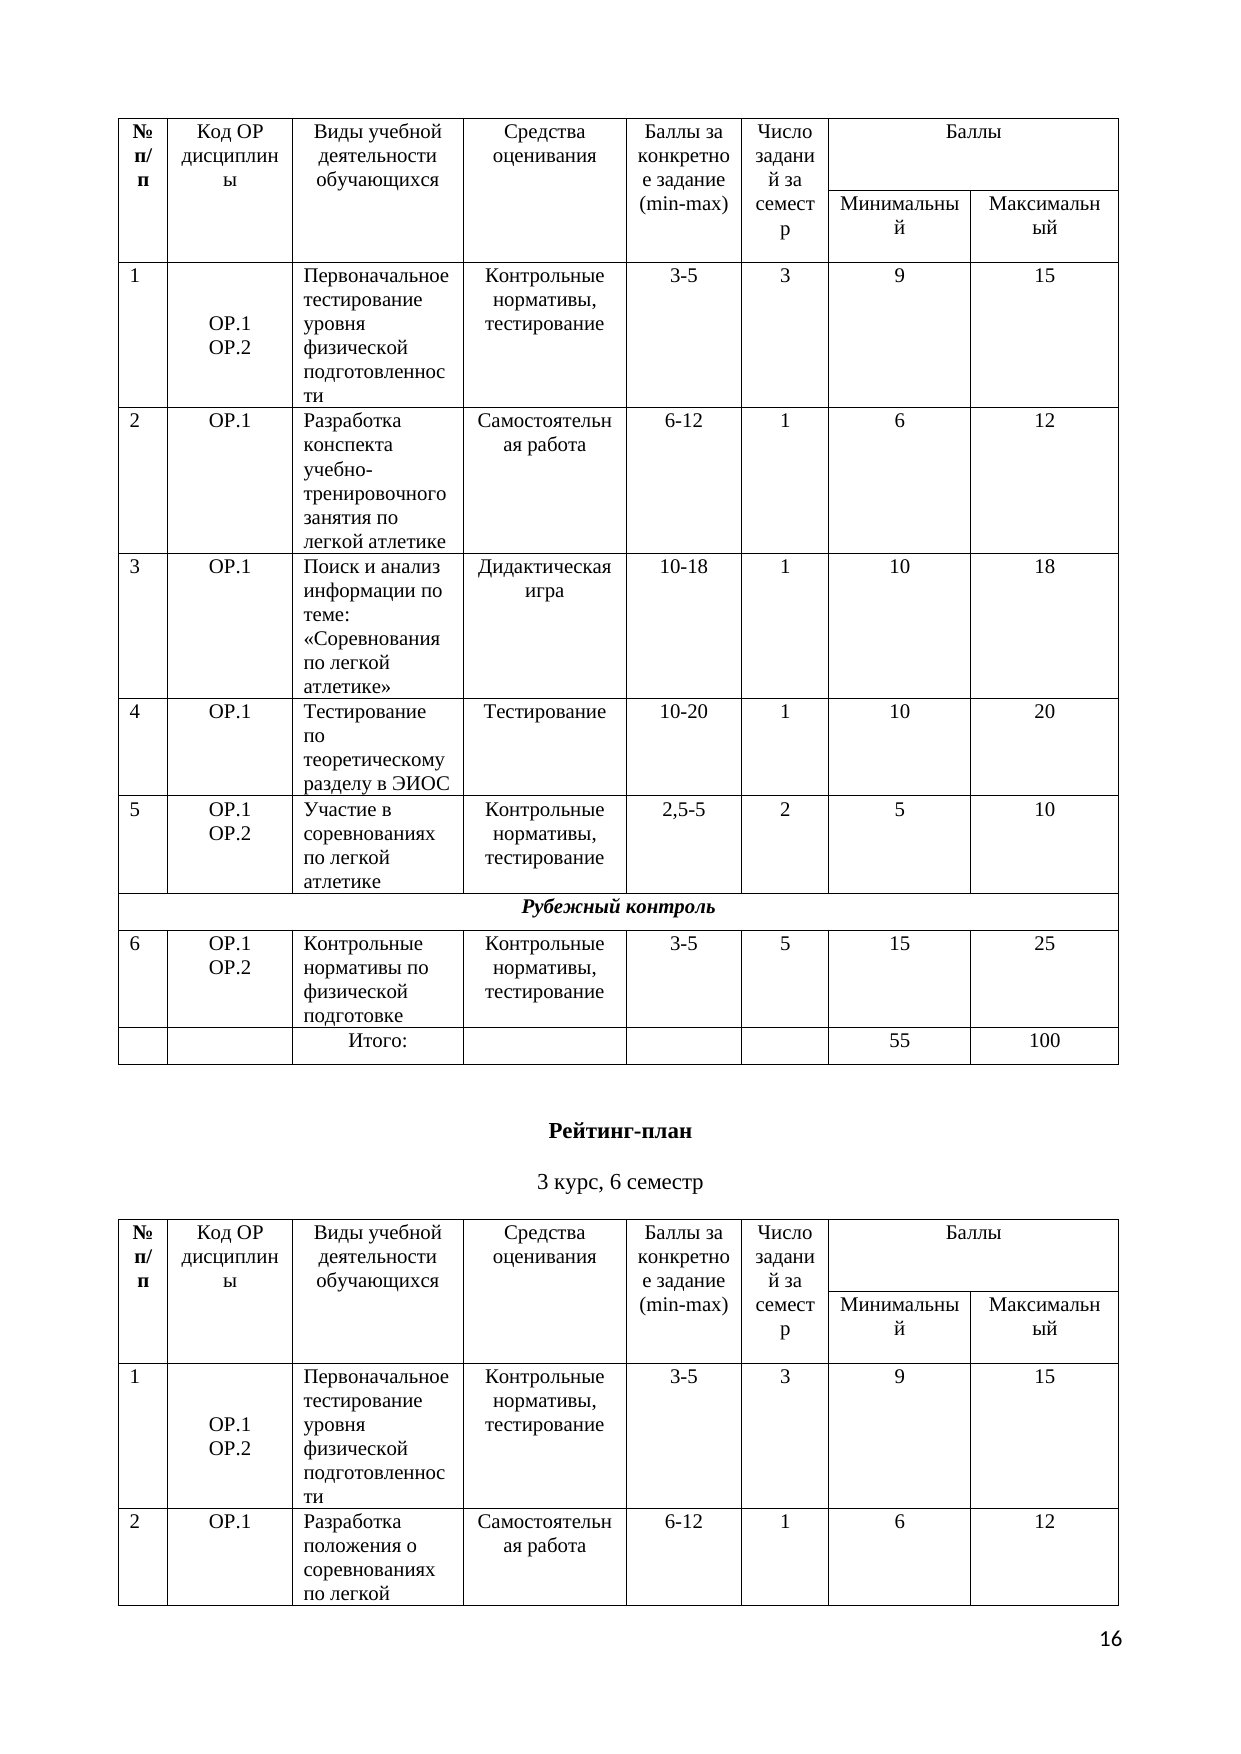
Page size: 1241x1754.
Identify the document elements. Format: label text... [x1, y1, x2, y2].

table_header № п/п [119, 119, 167, 262]
table_cell Тестирование по теоретическому разделу в ЭИОС [293, 699, 463, 795]
table_cell ОР.1 [168, 554, 292, 698]
table_cell [464, 1028, 626, 1064]
table_cell 2 [742, 796, 828, 893]
table_cell 20 [971, 699, 1118, 795]
table_cell 15 [829, 931, 970, 1027]
table_header Баллы [829, 1220, 1118, 1291]
table_cell 3 [742, 263, 828, 407]
table_cell 9 [829, 263, 970, 407]
table_cell ОР.1 ОР.2 [168, 931, 292, 1027]
table_cell ОР.1 [168, 1509, 292, 1605]
table_cell ОР.1 ОР.2 [168, 796, 292, 893]
table_cell Первоначальное тестирование уровня физической подготовленности [293, 263, 463, 407]
table_header Число заданий за семестр [742, 119, 828, 262]
table_cell 4 [119, 699, 167, 795]
table_cell ОР.1 [168, 699, 292, 795]
table_cell 3-5 [627, 931, 741, 1027]
table_cell 18 [971, 554, 1118, 698]
text 3 курс, 6 семестр [118, 1168, 1122, 1194]
table_cell 5 [742, 931, 828, 1027]
table_cell 6 [829, 1509, 970, 1605]
table_cell 12 [971, 1509, 1118, 1605]
table_cell 9 [829, 1364, 970, 1508]
table_cell Максимальный [971, 191, 1118, 262]
table_cell 15 [971, 263, 1118, 407]
table_cell 10-18 [627, 554, 741, 698]
table_cell Минимальный [829, 191, 970, 262]
table_cell Минимальный [829, 1292, 970, 1363]
table_cell Максимальный [971, 1292, 1118, 1363]
table_cell 10 [829, 554, 970, 698]
table_cell ОР.1 ОР.2 [168, 1364, 292, 1508]
table_cell Разработка конспекта учебно-тренировочного занятия по легкой атлетике [293, 408, 463, 553]
table_header Виды учебной деятельности обучающихся [293, 1220, 463, 1363]
table_cell Контрольные нормативы по физической подготовке [293, 931, 463, 1027]
table_cell 25 [971, 931, 1118, 1027]
table_cell 55 [829, 1028, 970, 1064]
table_cell 2 [119, 1509, 167, 1605]
table_cell 2 [119, 408, 167, 553]
table_cell 2,5-5 [627, 796, 741, 893]
table_cell 12 [971, 408, 1118, 553]
table_cell 1 [742, 699, 828, 795]
table_header Виды учебной деятельности обучающихся [293, 119, 463, 262]
table_cell 1 [119, 1364, 167, 1508]
table_cell Контрольные нормативы, тестирование [464, 263, 626, 407]
table_cell Итого: [293, 1028, 463, 1064]
table_cell 6-12 [627, 408, 741, 553]
table_header Число заданий за семестр [742, 1220, 828, 1363]
table_cell Контрольные нормативы, тестирование [464, 1364, 626, 1508]
table_cell Участие в соревнованиях по легкой атлетике [293, 796, 463, 893]
table_cell Контрольные нормативы, тестирование [464, 796, 626, 893]
table_cell 3 [742, 1364, 828, 1508]
table_cell 6 [119, 931, 167, 1027]
table_header Код ОР дисциплины [168, 1220, 292, 1363]
table_cell 1 [742, 1509, 828, 1605]
table_cell 1 [742, 554, 828, 698]
table_cell ОР.1 [168, 408, 292, 553]
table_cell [464, 1509, 626, 1605]
table_cell 5 [829, 796, 970, 893]
table_cell [627, 1028, 741, 1064]
table_cell Первоначальное тестирование уровня физической подготовленности [293, 1364, 463, 1508]
table_cell 10-20 [627, 699, 741, 795]
table_cell [742, 1028, 828, 1064]
table_cell 100 [971, 1028, 1118, 1064]
table_cell [168, 1028, 292, 1064]
table_cell 15 [971, 1364, 1118, 1508]
table_header Средства оценивания [464, 1220, 626, 1363]
table_cell Контрольные нормативы, тестирование [464, 931, 626, 1027]
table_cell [293, 1509, 463, 1605]
table_cell Поиск и анализ информации по теме: «Соревнования по легкой атлетике» [293, 554, 463, 698]
table_cell 10 [971, 796, 1118, 893]
table_cell 3-5 [627, 263, 741, 407]
table_cell 1 [119, 263, 167, 407]
table_cell Дидактическая игра [464, 554, 626, 698]
table_cell 3 [119, 554, 167, 698]
table_header Баллы за конкретное задание (min-max) [627, 1220, 741, 1363]
table_cell 3-5 [627, 1364, 741, 1508]
table_header Средства оценивания [464, 119, 626, 262]
table_header № п/п [119, 1220, 167, 1363]
table_header Баллы [829, 119, 1118, 190]
table_cell Самостоятельная работа [464, 408, 626, 553]
table_cell Тестирование [464, 699, 626, 795]
table_cell 10 [829, 699, 970, 795]
table_cell 6-12 [627, 1509, 741, 1605]
text Рейтинг-план [118, 1117, 1122, 1143]
table_cell 1 [742, 408, 828, 553]
table_cell ОР.1 ОР.2 [168, 263, 292, 407]
table_cell [119, 1028, 167, 1064]
table_cell 6 [829, 408, 970, 553]
table_cell 5 [119, 796, 167, 893]
table_header Баллы за конкретное задание (min-max) [627, 119, 741, 262]
table_header Код ОР дисциплины [168, 119, 292, 262]
table_cell Рубежный контроль [119, 894, 1118, 930]
